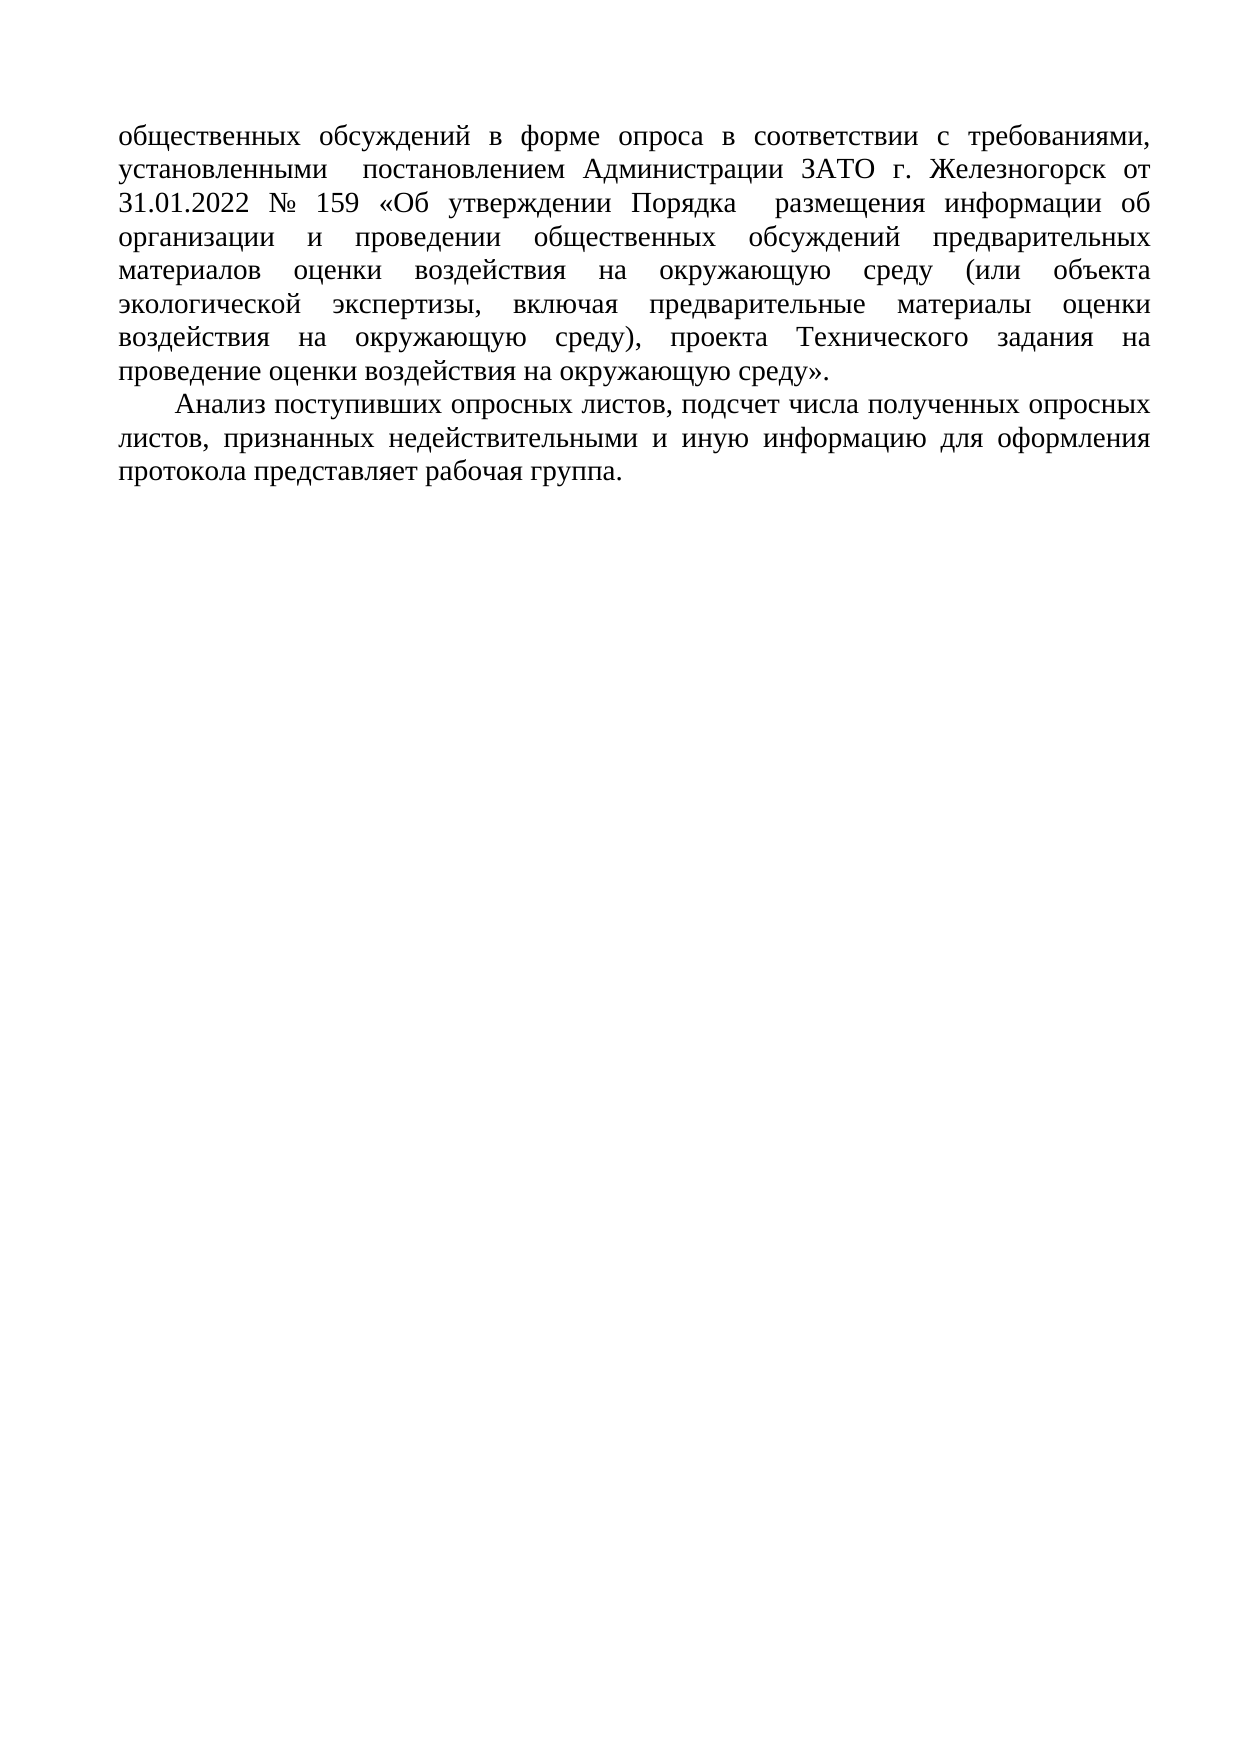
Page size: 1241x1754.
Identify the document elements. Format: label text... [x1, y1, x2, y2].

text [118, 118, 1152, 386]
text Анализ поступивших опросных листов, подсчет числа полученных опросных листов, признанных недействительными и иную информацию для оформления протокола представляет рабочая группа. [118, 386, 1152, 487]
